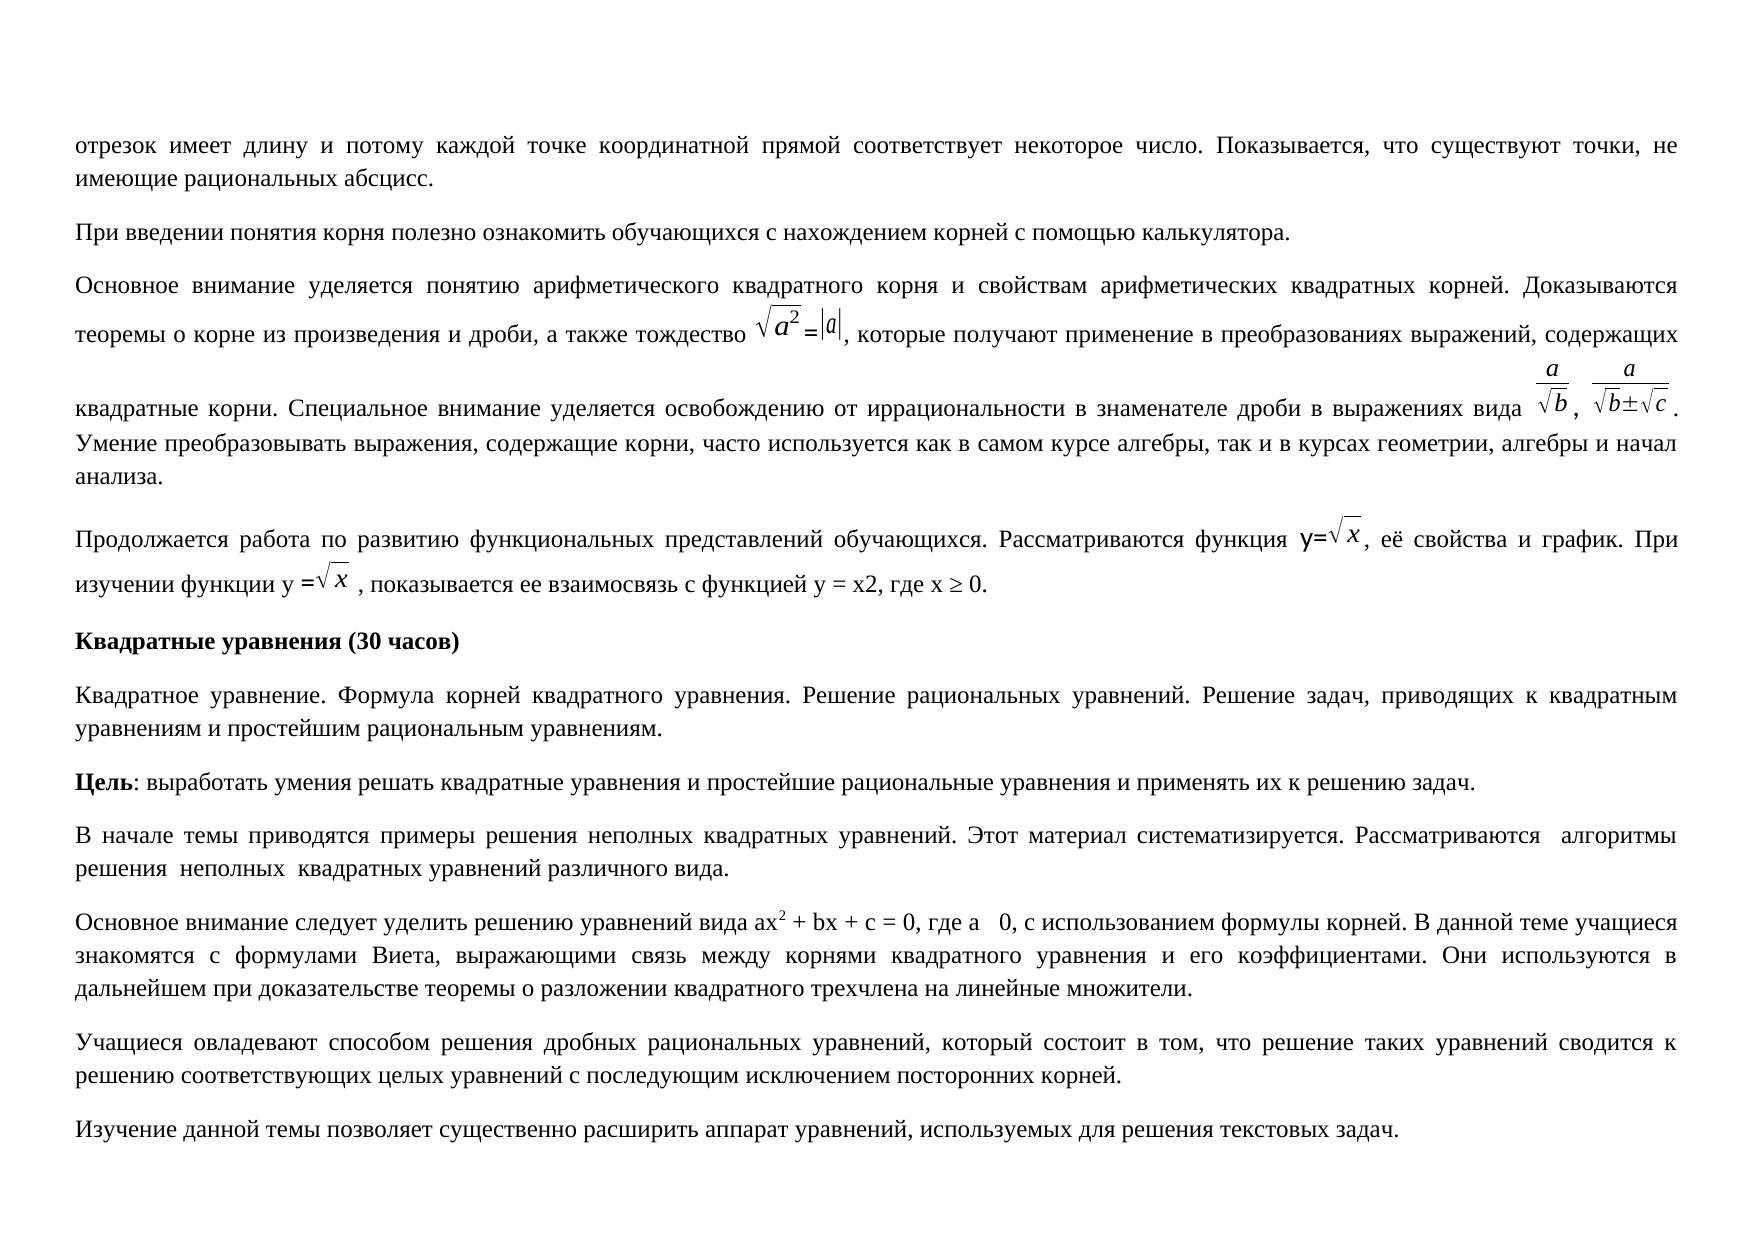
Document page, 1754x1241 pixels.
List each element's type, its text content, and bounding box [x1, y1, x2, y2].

text Основное внимание уделяется понятию арифметического квадратного корня и свойствам арифметических квадратных корней. Доказываются теоремы о корне из произведения и дроби, а также тождество =, которые получают применение в преобразованиях выражений, содержащих квадратные корни. Специальное внимание уделяется освобождению от иррациональности в знаменателе дроби в выражениях вида , . Умение преобразовывать выражения, содержащие корни, часто используется как в самом курсе алгебры, так и в курсах геометрии, алгебры и начал анализа. [75, 271, 1679, 490]
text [75, 130, 1679, 192]
text При введении понятия корня полезно ознакомить обучающихся с нахождением корней с помощью калькулятора. [75, 217, 1679, 245]
text Учащиеся овладевают способом решения дробных рациональных уравнений, который состоит в том, что решение таких уравнений сводится к решению соответствующих целых уравнений с последующим исключением посторонних корней. [75, 1027, 1679, 1089]
text Изучение данной темы позволяет существенно расширить аппарат уравнений, используемых для решения текстовых задач. [75, 1114, 1679, 1143]
text Квадратное уравнение. Формула корней квадратного уравнения. Решение рациональных уравнений. Решение задач, приводящих к квадратным уравнениям и простейшим рациональным уравнениям. [75, 680, 1679, 741]
text Цель: выработать умения решать квадратные уравнения и простейшие рациональные уравнения и применять их к решению задач. [75, 767, 1679, 795]
text В начале темы приводятся примеры решения неполных квадратных уравнений. Этот материал систематизируется. Рассматриваются алгоритмы решения неполных квадратных уравнений различного вида. [75, 820, 1679, 882]
text Квадратные уравнения (30 часов) [75, 626, 1679, 654]
text Основное внимание следует уделить решению уравнений вида ах2 + bх + с = 0, где а 0, с использованием формулы корней. В данной теме учащиеся знакомятся с формулами Виета, выражающими связь между корнями квадратного уравнения и его коэффициентами. Они используются в дальнейшем при доказательстве теоремы о разложении квадратного трехчлена на линейные множители. [75, 907, 1679, 1002]
text Продолжается работа по развитию функциональных представлений обучающихся. Рассматриваются функция у=, её свойства и график. При изучении функции у = , показывается ее взаимосвязь с функцией у = х2, где х ≥ 0. [75, 515, 1679, 600]
